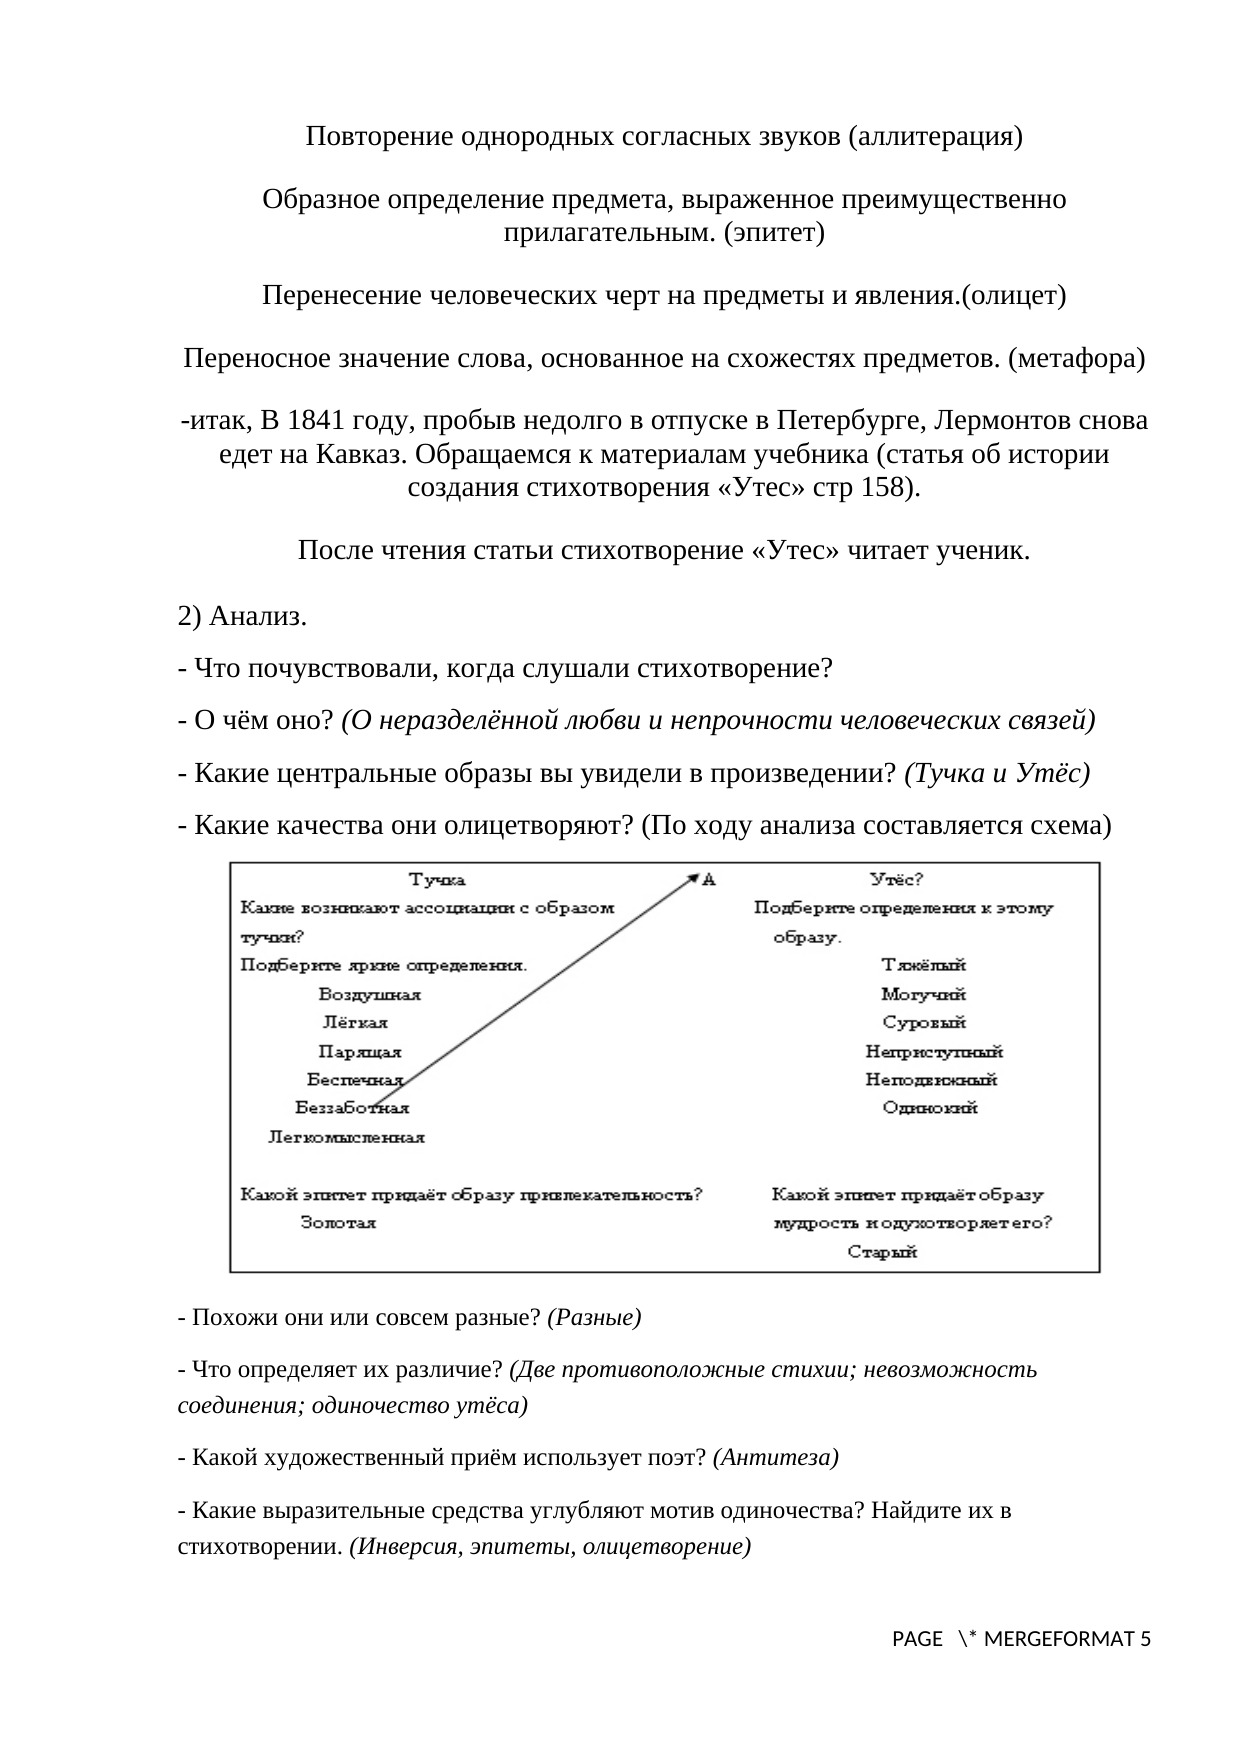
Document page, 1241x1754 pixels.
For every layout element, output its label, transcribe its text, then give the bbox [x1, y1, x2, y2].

text - О чём оно? (О неразделённой любви и непрочности человеческих связей) [177, 700, 1152, 736]
text - Какие качества они олицетворяют? (По ходу анализа составляется схема) [177, 804, 1152, 841]
text - Какие центральные образы вы увидели в произведении? (Тучка и Утёс) [177, 752, 1152, 788]
text 2) Анализ. [177, 595, 1152, 631]
text Переносное значение слова, основанное на схожестях предметов. (метафора) [177, 340, 1152, 373]
text - Какие выразительные средства углубляют мотив одиночества? Найдите их в стихотворении. (Инверсия, эпитеты, олицетворение) [177, 1487, 1152, 1560]
text - Какой художественный приём использует поэт? (Антитеза) [177, 1435, 1152, 1471]
text Повторение однородных согласных звуков (аллитерация) [177, 118, 1152, 152]
text - Что определяет их различие? (Две противоположные стихии; невозможность соединения; одиночество утёса) [177, 1347, 1152, 1419]
text - Похожи они или совсем разные? (Разные) [177, 1294, 1152, 1330]
text - Что почувствовали, когда слушали стихотворение? [177, 647, 1152, 683]
text После чтения статьи стихотворение «Утес» читает ученик. [177, 532, 1152, 566]
text -итак, В 1841 году, пробыв недолго в отпуске в Петербурге, Лермонтов снова едет на Кавказ. Обращаемся к материалам учебника (статья об истории создания стихотворения «Утес» стр 158). [177, 402, 1152, 503]
text Перенесение человеческих черт на предметы и явления.(олицет) [177, 277, 1152, 311]
text Образное определение предмета, выраженное преимущественно прилагательным. (эпитет) [177, 181, 1152, 248]
picture [222, 857, 1107, 1278]
